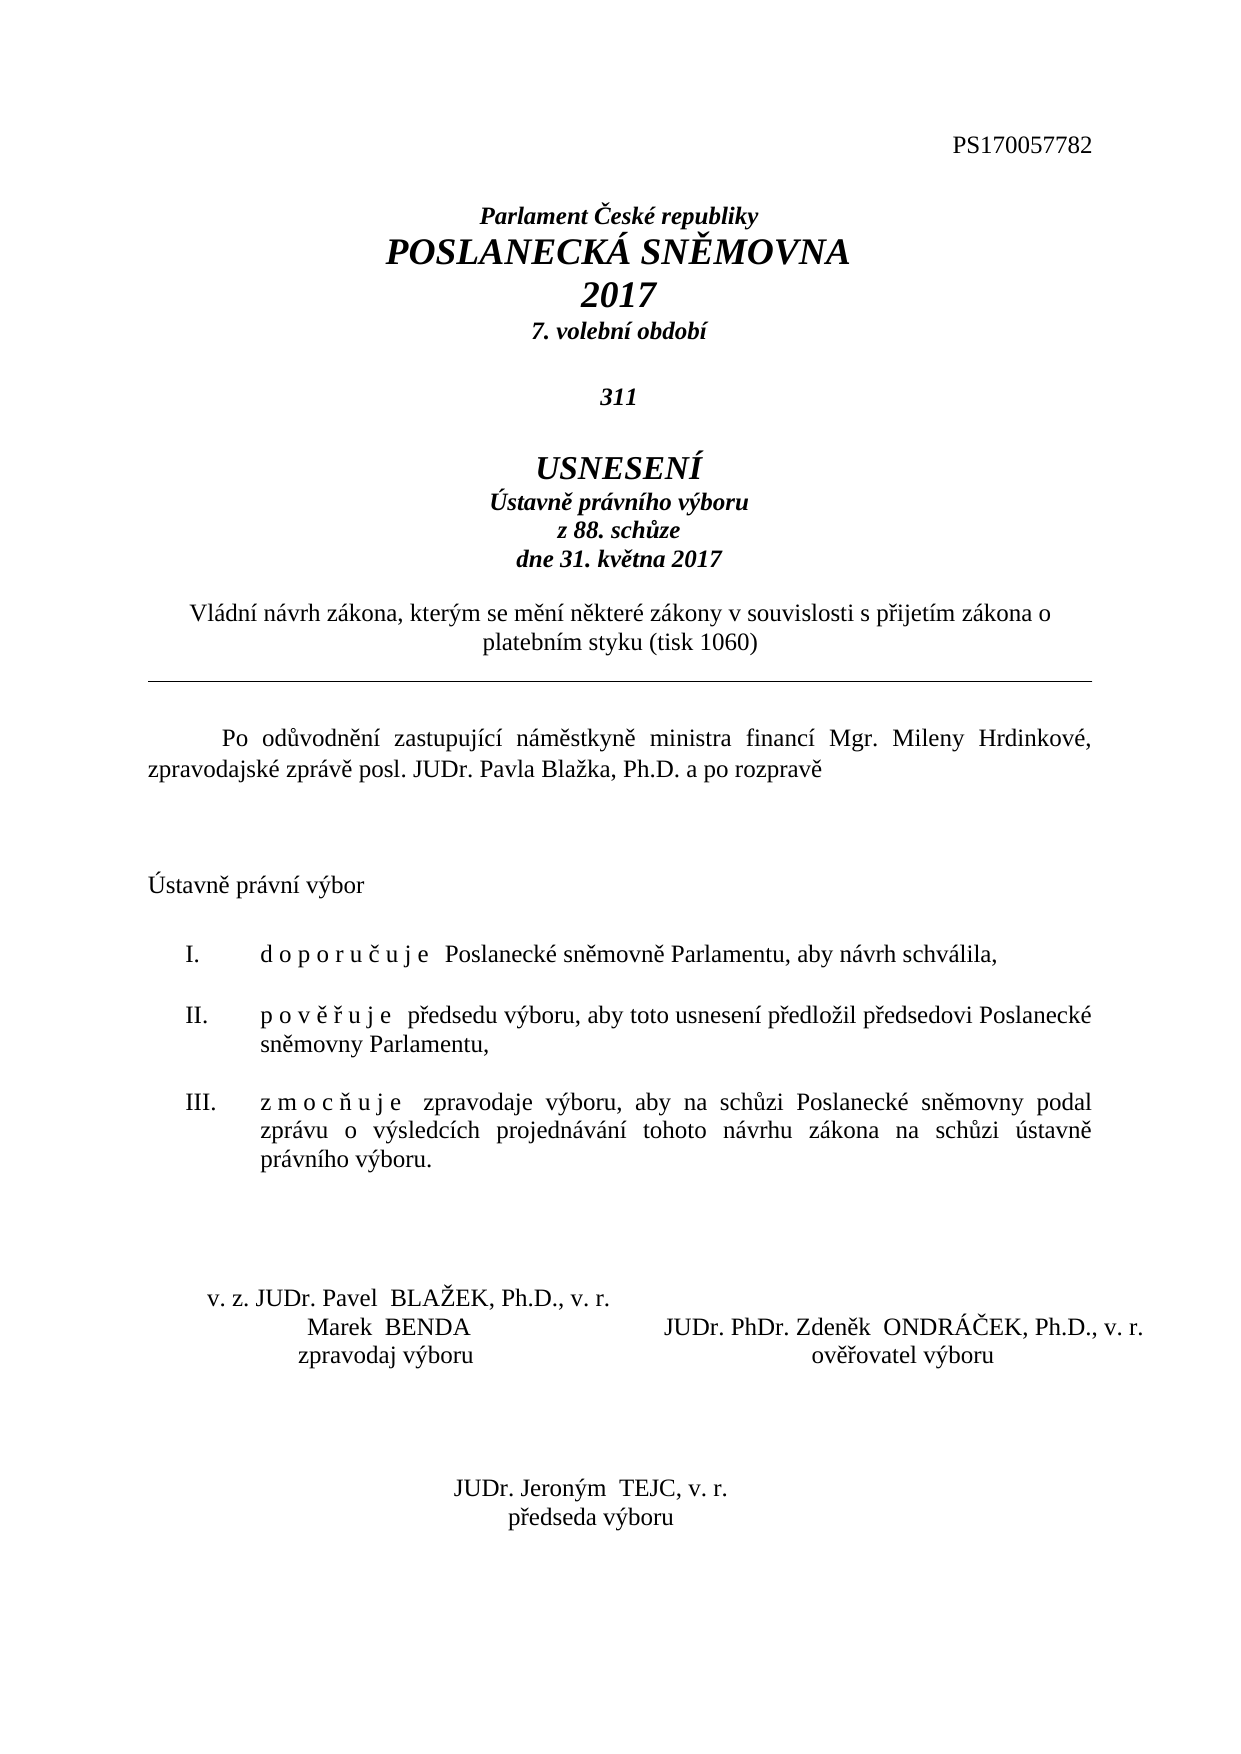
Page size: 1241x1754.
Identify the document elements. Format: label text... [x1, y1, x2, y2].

text Vládní návrh zákona, kterým se mění některé zákony v souvislosti s přijetím zákona o platebním styku (tisk 1060) [148, 598, 1092, 681]
text zpravodaj výboru ověřovatel výboru [148, 1340, 1092, 1369]
list doporučuje Poslanecké sněmovně Parlamentu, aby návrh schválila, [185, 939, 1092, 968]
list zmocňuje zpravodaje výboru, aby na schůzi Poslanecké sněmovny podal zprávu o výsledcích projednávání tohoto návrhu zákona na schůzi ústavně právního výboru. [185, 1087, 1092, 1173]
text v. z. JUDr. Pavel BLAŽEK, Ph.D., v. r. [207, 1283, 1092, 1312]
text z 88. schůze [148, 516, 1092, 544]
text Parlament České republiky [148, 201, 1092, 230]
text POSLANECKÁ SNĚMOVNA [148, 230, 1092, 273]
text dne 31. května 2017 [148, 544, 1092, 573]
text 2017 [148, 273, 1092, 316]
text USNESENÍ [148, 448, 1092, 487]
text 7. volební období [148, 316, 1092, 345]
text předseda výboru [148, 1502, 1092, 1531]
text Ústavně právní výbor [148, 871, 1092, 899]
text JUDr. Jeroným TEJC, v. r. [148, 1473, 1092, 1502]
list pověřuje předsedu výboru, aby toto usnesení předložil předsedovi Poslanecké sněmovny Parlamentu, [185, 1001, 1092, 1058]
text Po odůvodnění zastupující náměstkyně ministra financí Mgr. Mileny Hrdinkové, zpravodajské zprávě posl. JUDr. Pavla Blažka, Ph.D. a po rozpravě [148, 723, 1092, 783]
text 311 [148, 382, 1092, 411]
text Marek BENDA JUDr. PhDr. Zdeněk ONDRÁČEK, Ph.D., v. r. [207, 1312, 1166, 1340]
text Ústavně právního výboru [148, 487, 1092, 516]
text PS170057782 [148, 131, 1092, 159]
